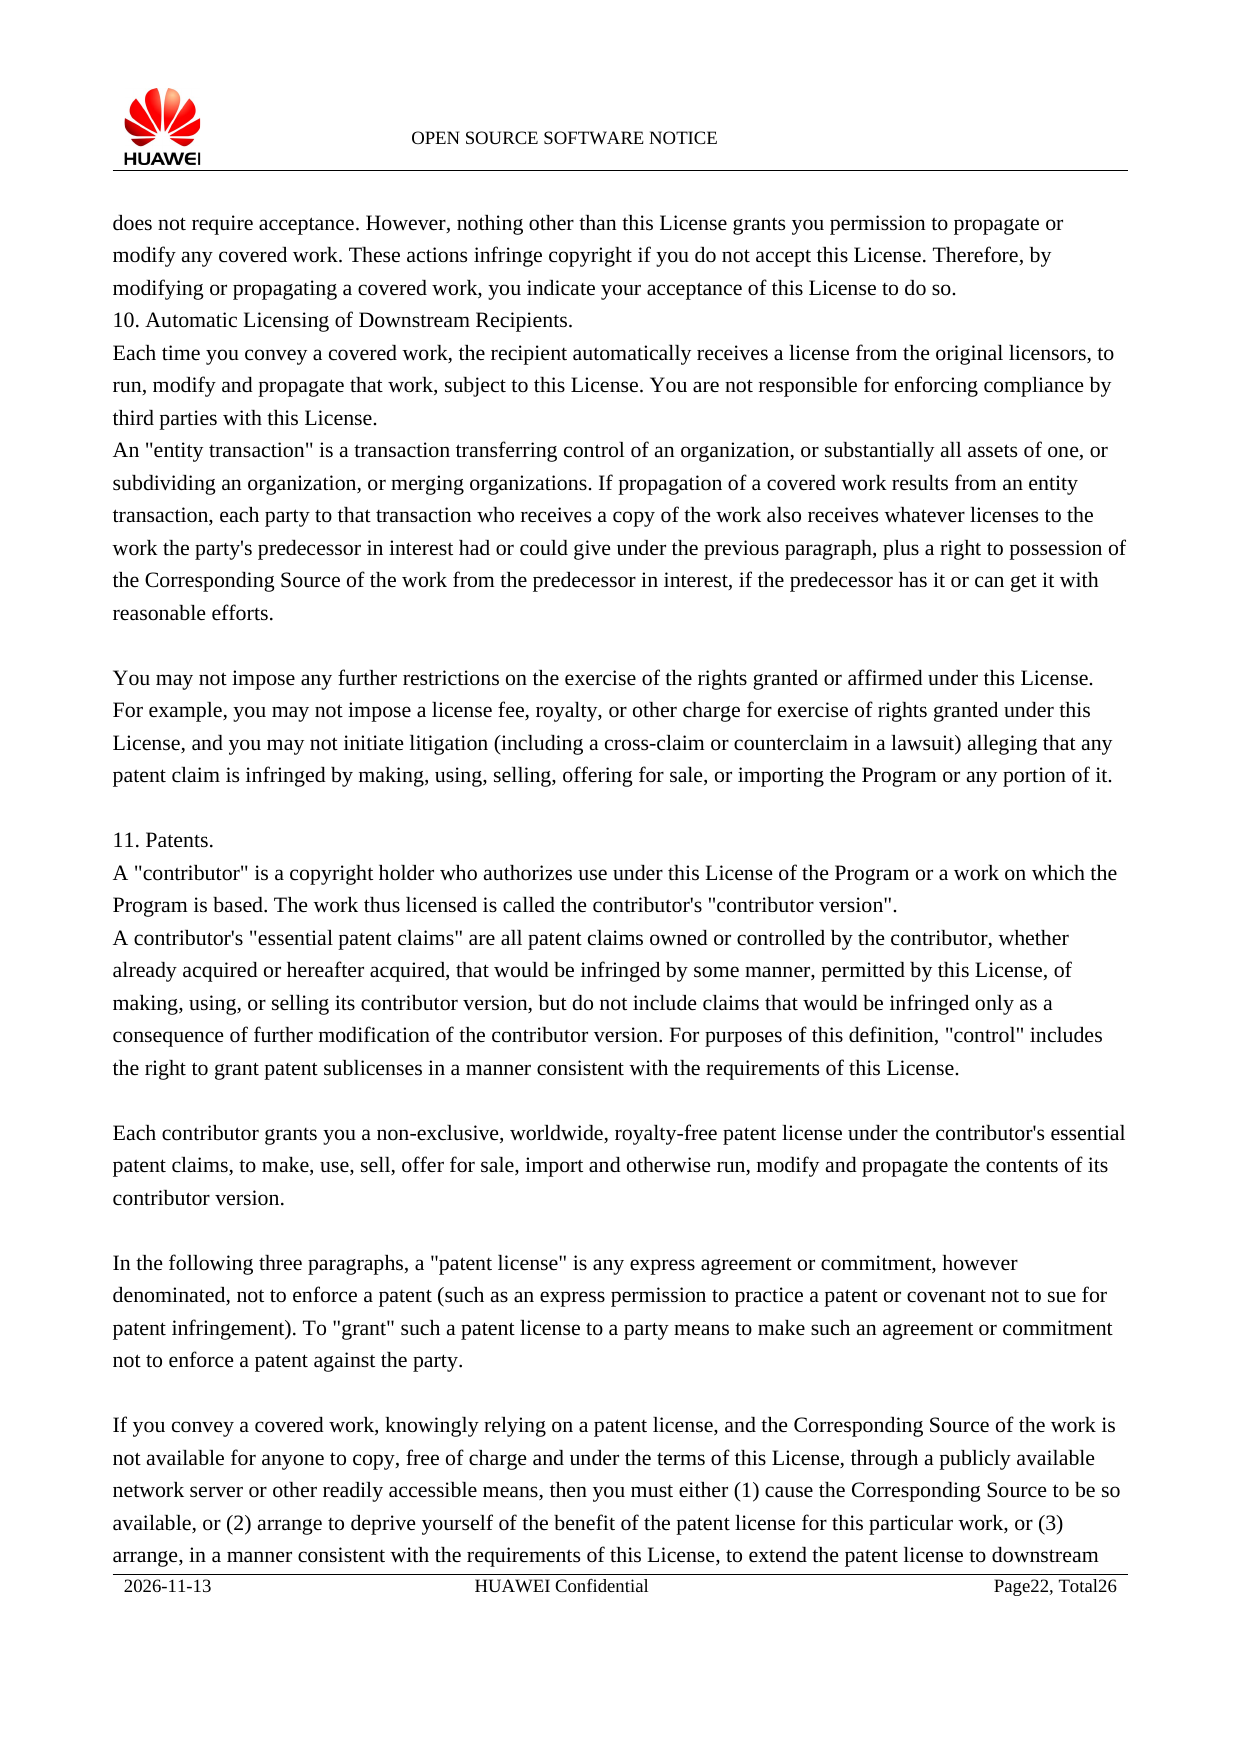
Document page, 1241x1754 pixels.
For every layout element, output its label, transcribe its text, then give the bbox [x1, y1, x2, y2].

text 10. Automatic Licensing of Downstream Recipients. [112, 304, 1128, 336]
text A "contributor" is a copyright holder who authorizes use under this License of the Program or a work on which the Program is based. The work thus licensed is called the contributor's "contributor version". [112, 856, 1128, 921]
text You may not impose any further restrictions on the exercise of the rights granted or affirmed under this License. For example, you may not impose a license fee, royalty, or other charge for exercise of rights granted under this License, and you may not initiate litigation (including a cross-claim or counterclaim in a lawsuit) alleging that any patent claim is infringed by making, using, selling, offering for sale, or importing the Program or any portion of it. [112, 661, 1128, 791]
text 11. Patents. [112, 824, 1128, 856]
text Each time you convey a covered work, the recipient automatically receives a license from the original licensors, to run, modify and propagate that work, subject to this License. You are not responsible for enforcing compliance by third parties with this License. [112, 336, 1128, 434]
picture [124, 88, 201, 165]
text A contributor's "essential patent claims" are all patent claims owned or controlled by the contributor, whether already acquired or hereafter acquired, that would be infringed by some manner, permitted by this License, of making, using, or selling its contributor version, but do not include claims that would be infringed only as a consequence of further modification of the contributor version. For purposes of this definition, "control" includes the right to grant patent sublicenses in a manner consistent with the requirements of this License. [112, 921, 1128, 1084]
text Each contributor grants you a non-exclusive, worldwide, royalty-free patent license under the contributor's essential patent claims, to make, use, sell, offer for sale, import and otherwise run, modify and propagate the contents of its contributor version. [112, 1116, 1128, 1214]
text In the following three paragraphs, a "patent license" is any express agreement or commitment, however denominated, not to enforce a patent (such as an express permission to practice a patent or covenant not to sue for patent infringement). To "grant" such a patent license to a party means to make such an agreement or commitment not to enforce a patent against the party. [112, 1246, 1128, 1376]
text An "entity transaction" is a transaction transferring control of an organization, or substantially all assets of one, or subdividing an organization, or merging organizations. If propagation of a covered work results from an entity transaction, each party to that transaction who receives a copy of the work also receives whatever licenses to the work the party's predecessor in interest had or could give under the previous paragraph, plus a right to possession of the Corresponding Source of the work from the predecessor in interest, if the predecessor has it or can get it with reasonable efforts. [112, 434, 1128, 629]
